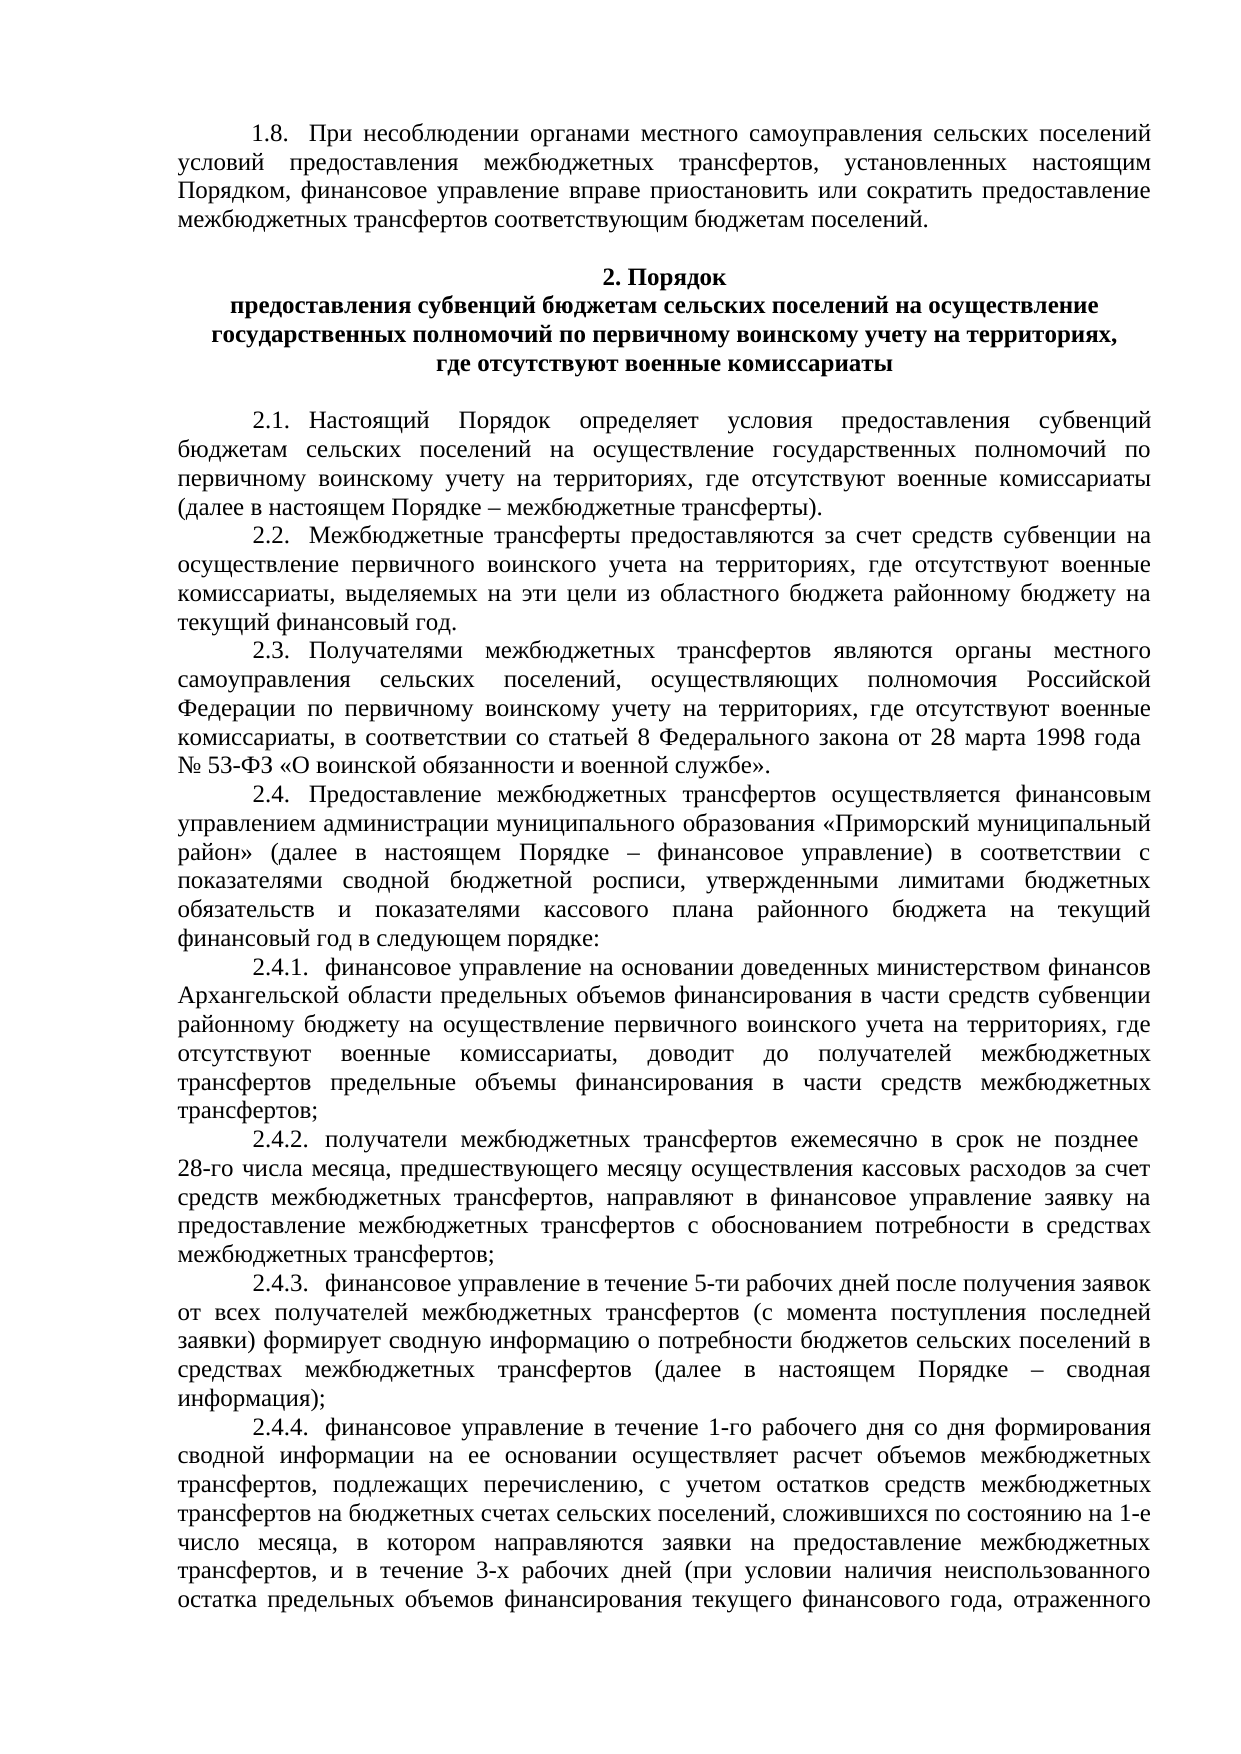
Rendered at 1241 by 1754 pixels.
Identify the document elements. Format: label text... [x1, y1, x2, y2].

text 2.4.1. финансовое управление на основании доведенных министерством финансов Архангельской области предельных объемов финансирования в части средств субвенции районному бюджету на осуществление первичного воинского учета на территориях, где отсутствуют военные комиссариаты, доводит до получателей межбюджетных трансфертов предельные объемы финансирования в части средств межбюджетных трансфертов; [177, 952, 1152, 1124]
text 2. Порядок [177, 262, 1152, 291]
text 2.4.3. финансовое управление в течение 5-ти рабочих дней после получения заявок от всех получателей межбюджетных трансфертов (с момента поступления последней заявки) формирует сводную информацию о потребности бюджетов сельских поселений в средствах межбюджетных трансфертов (далее в настоящем Порядке – сводная информация); [177, 1268, 1152, 1412]
text 2.4. Предоставление межбюджетных трансфертов осуществляется финансовым управлением администрации муниципального образования «Приморский муниципальный район» (далее в настоящем Порядке – финансовое управление) в соответствии с показателями сводной бюджетной росписи, утвержденными лимитами бюджетных обязательств и показателями кассового плана районного бюджета на текущий финансовый год в следующем порядке: [177, 779, 1152, 952]
text государственных полномочий по первичному воинскому учету на территориях, [177, 319, 1152, 348]
text 2.3. Получателями межбюджетных трансфертов являются органы местного самоуправления сельских поселений, осуществляющих полномочия Российской Федерации по первичному воинскому учету на территориях, где отсутствуют военные комиссариаты, в соответствии со статьей 8 Федерального закона от 28 марта 1998 года № 53-ФЗ «О воинской обязанности и военной службе». [177, 636, 1152, 779]
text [177, 1412, 1152, 1613]
text где отсутствуют военные комиссариаты [177, 348, 1152, 377]
text предоставления субвенций бюджетам сельских поселений на осуществление [177, 291, 1152, 319]
text 2.1. Настоящий Порядок определяет условия предоставления субвенций бюджетам сельских поселений на осуществление государственных полномочий по первичному воинскому учету на территориях, где отсутствуют военные комиссариаты (далее в настоящем Порядке – межбюджетные трансферты). [177, 406, 1152, 521]
text 2.4.2. получатели межбюджетных трансфертов ежемесячно в срок не позднее 28-го числа месяца, предшествующего месяцу осуществления кассовых расходов за счет средств межбюджетных трансфертов, направляют в финансовое управление заявку на предоставление межбюджетных трансфертов с обоснованием потребности в средствах межбюджетных трансфертов; [177, 1124, 1152, 1268]
text 2.2. Межбюджетные трансферты предоставляются за счет средств субвенции на осуществление первичного воинского учета на территориях, где отсутствуют военные комиссариаты, выделяемых на эти цели из областного бюджета районному бюджету на текущий финансовый год. [177, 521, 1152, 636]
text 1.8. При несоблюдении органами местного самоуправления сельских поселений условий предоставления межбюджетных трансфертов, установленных настоящим Порядком, финансовое управление вправе приостановить или сократить предоставление межбюджетных трансфертов соответствующим бюджетам поселений. [177, 118, 1152, 233]
